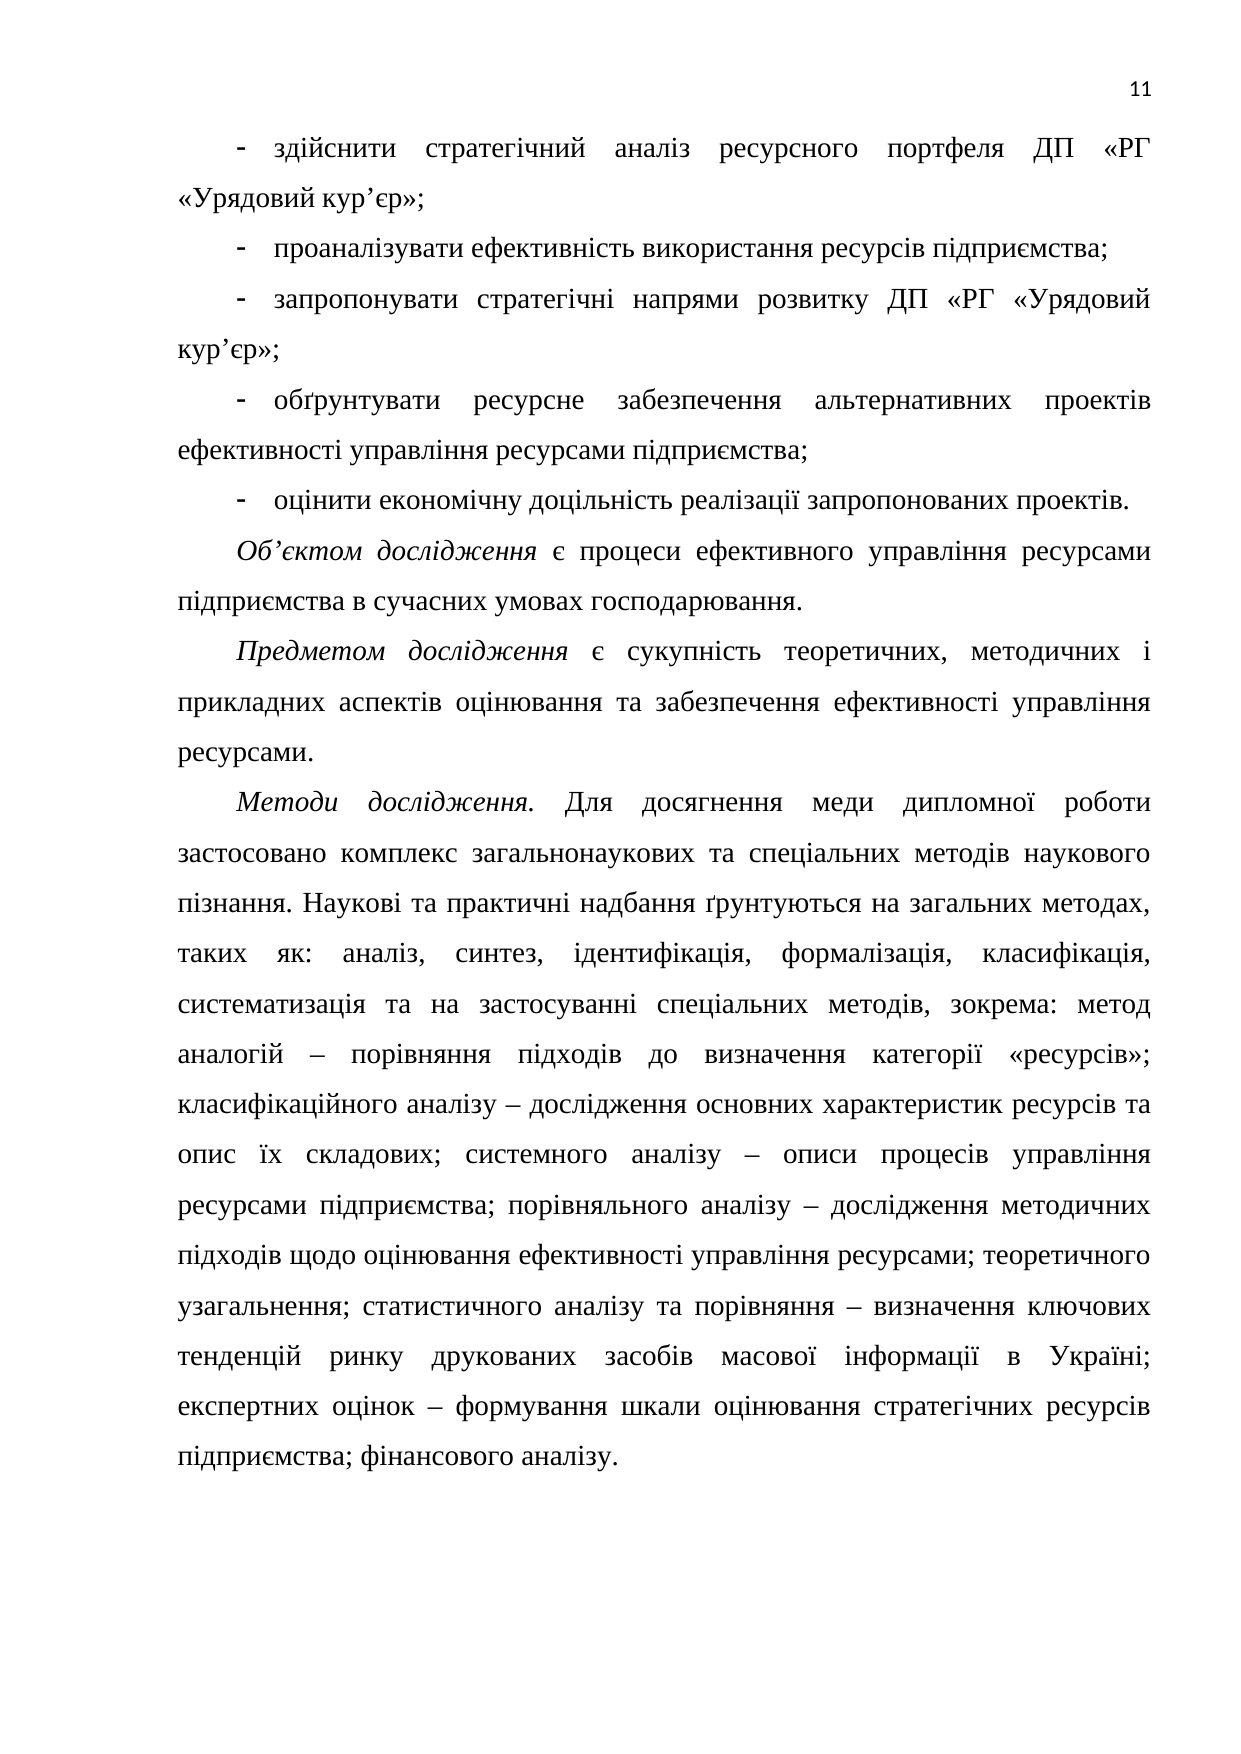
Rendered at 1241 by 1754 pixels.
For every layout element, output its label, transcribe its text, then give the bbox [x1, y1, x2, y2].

list оцінити економічну доцільність реалізації запропонованих проектів. [177, 482, 1152, 516]
list запропонувати стратегічні напрями розвитку ДП «РГ «Урядовий кур’єр»; [177, 281, 1152, 365]
text Предметом дослідження є сукупність теоретичних, методичних і прикладних аспектів оцінювання та забезпечення ефективності управління ресурсами. [177, 633, 1152, 768]
list обґрунтувати ресурсне забезпечення альтернативних проектів ефективності управління ресурсами підприємства; [177, 382, 1152, 466]
list здійснити стратегічний аналіз ресурсного портфеля ДП «РГ «Урядовий кур’єр»; [177, 130, 1152, 214]
text Методи дослідження. Для досягнення меди дипломної роботи застосовано комплекс загальнонаукових та спеціальних методів наукового пізнання. Наукові та практичні надбання ґрунтуються на загальних методах, таких як: аналіз, синтез, ідентифікація, формалізація, класифікація, систематизація та на застосуванні спеціальних методів, зокрема: метод аналогій – порівняння підходів до визначення категорії «ресурсів»; класифікаційного аналізу – дослідження основних характеристик ресурсів та опис їх складових; системного аналізу – описи процесів управління ресурсами підприємства; порівняльного аналізу – дослідження методичних підходів щодо оцінювання ефективності управління ресурсами; теоретичного узагальнення; статистичного аналізу та порівняння – визначення ключових тенденцій ринку друкованих засобів масової інформації в Україні; експертних оцінок – формування шкали оцінювання стратегічних ресурсів підприємства; фінансового аналізу. [177, 784, 1152, 1472]
text Об’єктом дослідження є процеси ефективного управління ресурсами підприємства в сучасних умовах господарювання. [177, 533, 1152, 617]
list проаналізувати ефективність використання ресурсів підприємства; [177, 231, 1152, 264]
